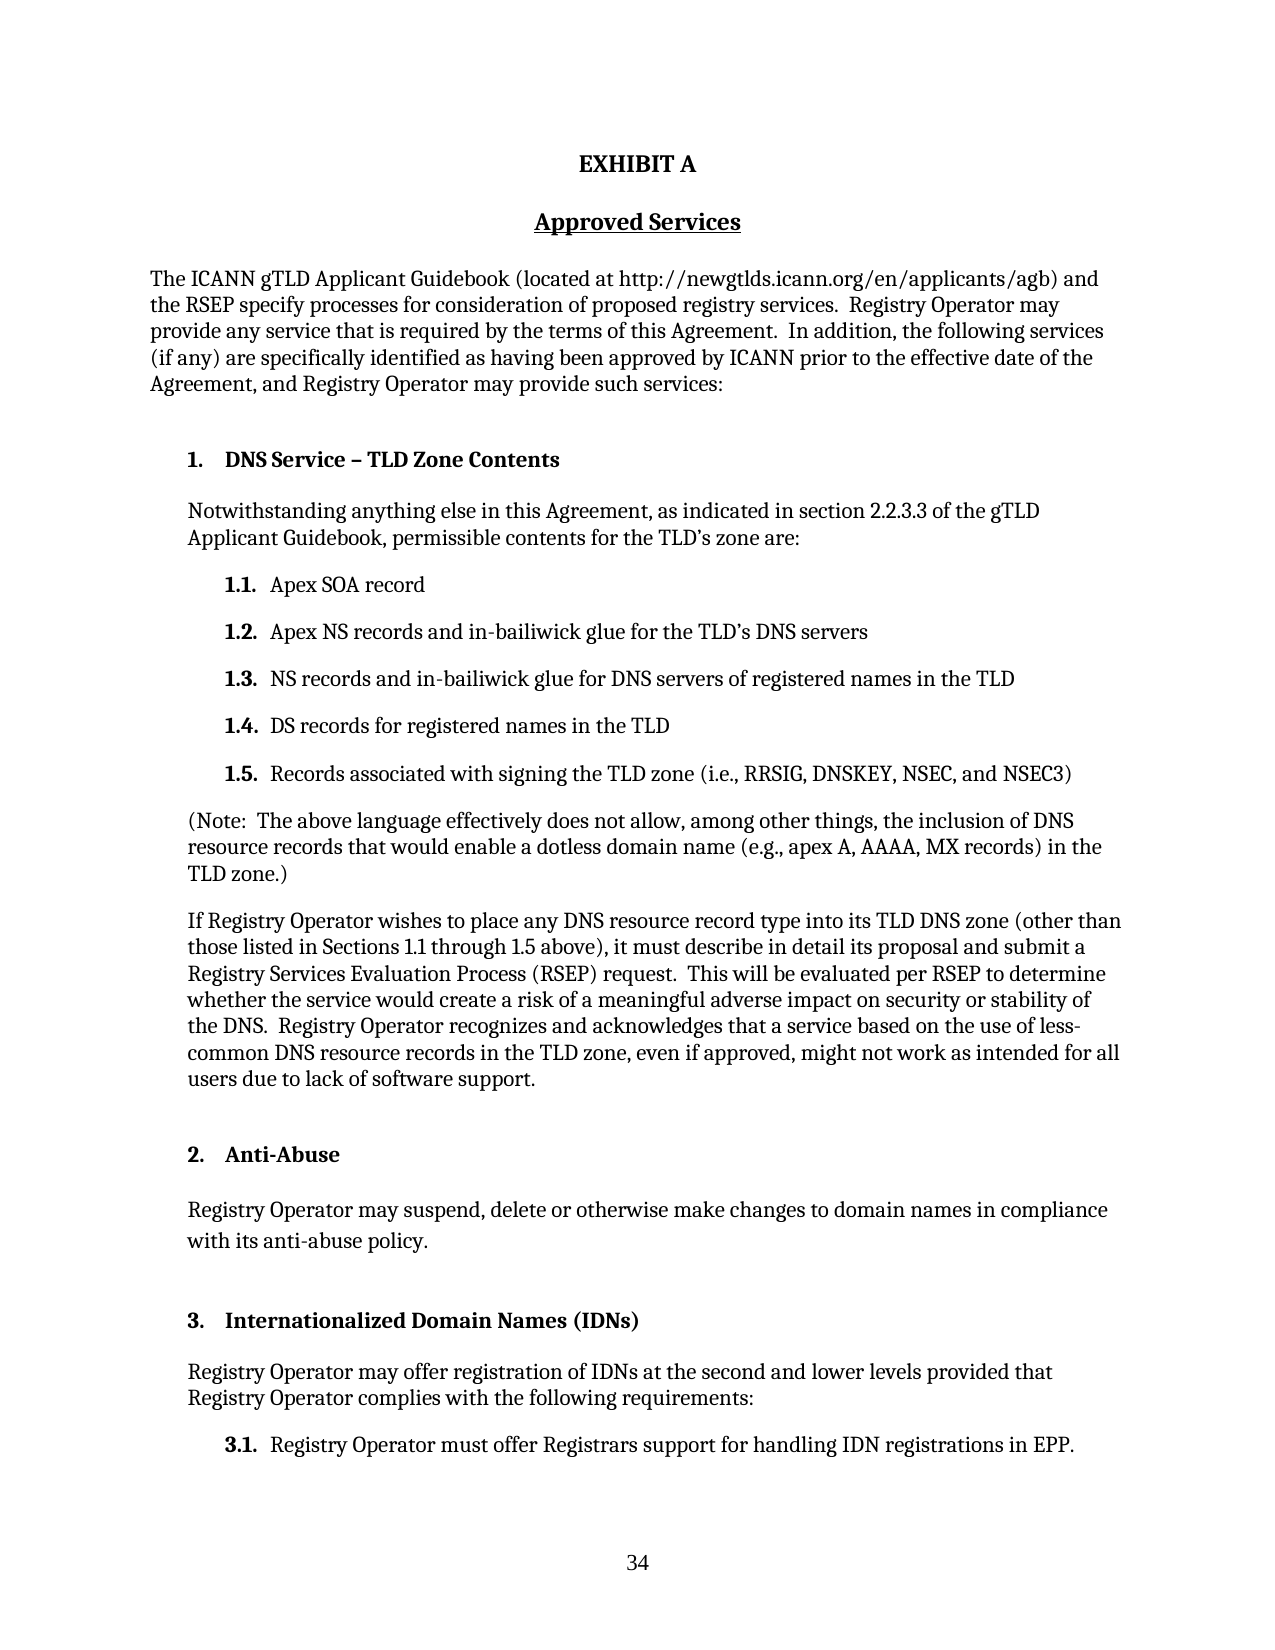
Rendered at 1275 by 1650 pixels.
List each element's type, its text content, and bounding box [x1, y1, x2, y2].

text Registry Operator may offer registration of IDNs at the second and lower levels provided that Registry Operator complies with the following requirements: [187, 1359, 1125, 1411]
text The ICANN gTLD Applicant Guidebook (located at http://newgtlds.icann.org/en/applicants/agb) and the RSEP specify processes for consideration of proposed registry services. Registry Operator may provide any service that is required by the terms of this Agreement. In addition, the following services (if any) are specifically identified as having been approved by ICANN prior to the effective date of the Agreement, and Registry Operator may provide such services: [150, 265, 1125, 397]
list Apex SOA record [225, 572, 1125, 598]
list Internationalized Domain Names (IDNs) [187, 1308, 1125, 1334]
text EXHIBIT A Approved Services [150, 150, 1125, 236]
list Records associated with signing the TLD zone (i.e., RRSIG, DNSKEY, NSEC, and NSEC3) [225, 761, 1125, 787]
text Notwithstanding anything else in this Agreement, as indicated in section 2.2.3.3 of the gTLD Applicant Guidebook, permissible contents for the TLD’s zone are: [187, 498, 1125, 551]
list Anti-Abuse [187, 1142, 1125, 1168]
list NS records and in-bailiwick glue for DNS servers of registered names in the TLD [225, 666, 1125, 692]
list Registry Operator must offer Registrars support for handling IDN registrations in EPP. [225, 1432, 1125, 1459]
text If Registry Operator wishes to place any DNS resource record type into its TLD DNS zone (other than those listed in Sections 1.1 through 1.5 above), it must describe in detail its proposal and submit a Registry Services Evaluation Process (RSEP) request. This will be evaluated per RSEP to determine whether the service would create a risk of a meaningful adverse impact on security or stability of the DNS. Registry Operator recognizes and acknowledges that a service based on the use of less-common DNS resource records in the TLD zone, even if approved, might not work as intended for all users due to lack of software support. [187, 908, 1125, 1092]
text (Note: The above language effectively does not allow, among other things, the inclusion of DNS resource records that would enable a dotless domain name (e.g., apex A, AAAA, MX records) in the TLD zone.) [187, 808, 1125, 887]
list DS records for registered names in the TLD [225, 713, 1125, 740]
list Apex NS records and in-bailiwick glue for the TLD’s DNS servers [225, 619, 1125, 645]
list DNS Service – TLD Zone Contents [187, 447, 1125, 473]
text Registry Operator may suspend, delete or otherwise make changes to domain names in compliance with its anti-abuse policy. [187, 1197, 1125, 1254]
